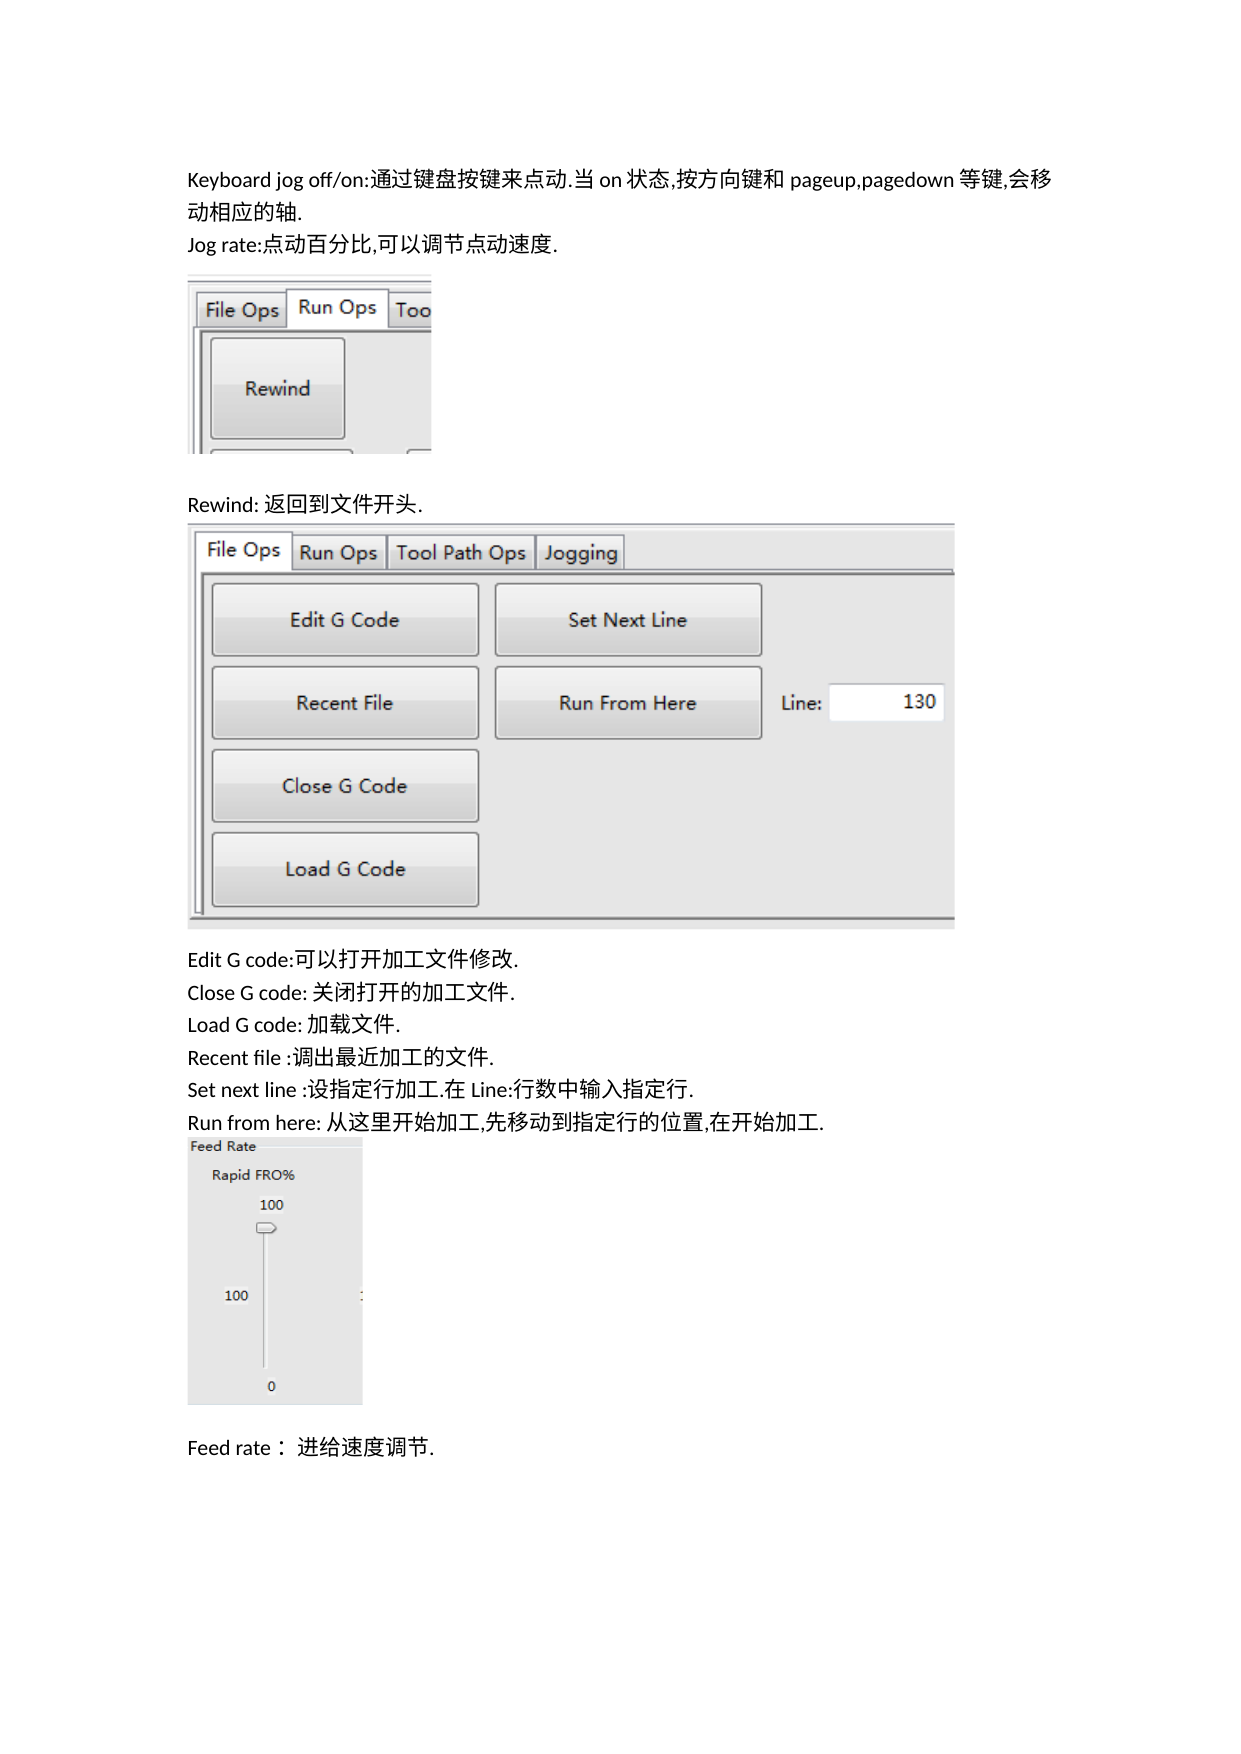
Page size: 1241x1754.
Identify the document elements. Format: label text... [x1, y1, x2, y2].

text Load G code: 加载文件. [187, 1007, 1053, 1039]
picture [187, 259, 432, 454]
picture [187, 519, 955, 931]
text Close G code: 关闭打开的加工文件. [187, 974, 1053, 1007]
text Jog rate:点动百分比,可以调节点动速度. [187, 227, 1053, 259]
text Recent file :调出最近加工的文件. [187, 1039, 1053, 1072]
text Run from here: 从这里开始加工,先移动到指定行的位置,在开始加工. [187, 1104, 1053, 1137]
text Feed rate ：进给速度调节. [187, 1429, 1053, 1462]
text Rewind: 返回到文件开头. [187, 487, 1053, 519]
text Edit G code:可以打开加工文件修改. [187, 942, 1053, 974]
picture [187, 1137, 363, 1405]
text Set next line :设指定行加工.在Line:行数中输入指定行. [187, 1072, 1053, 1104]
text Keyboard jog off/on:通过键盘按键来点动.当on状态,按方向键和pageup,pagedown等键,会移动相应的轴. [187, 162, 1053, 227]
